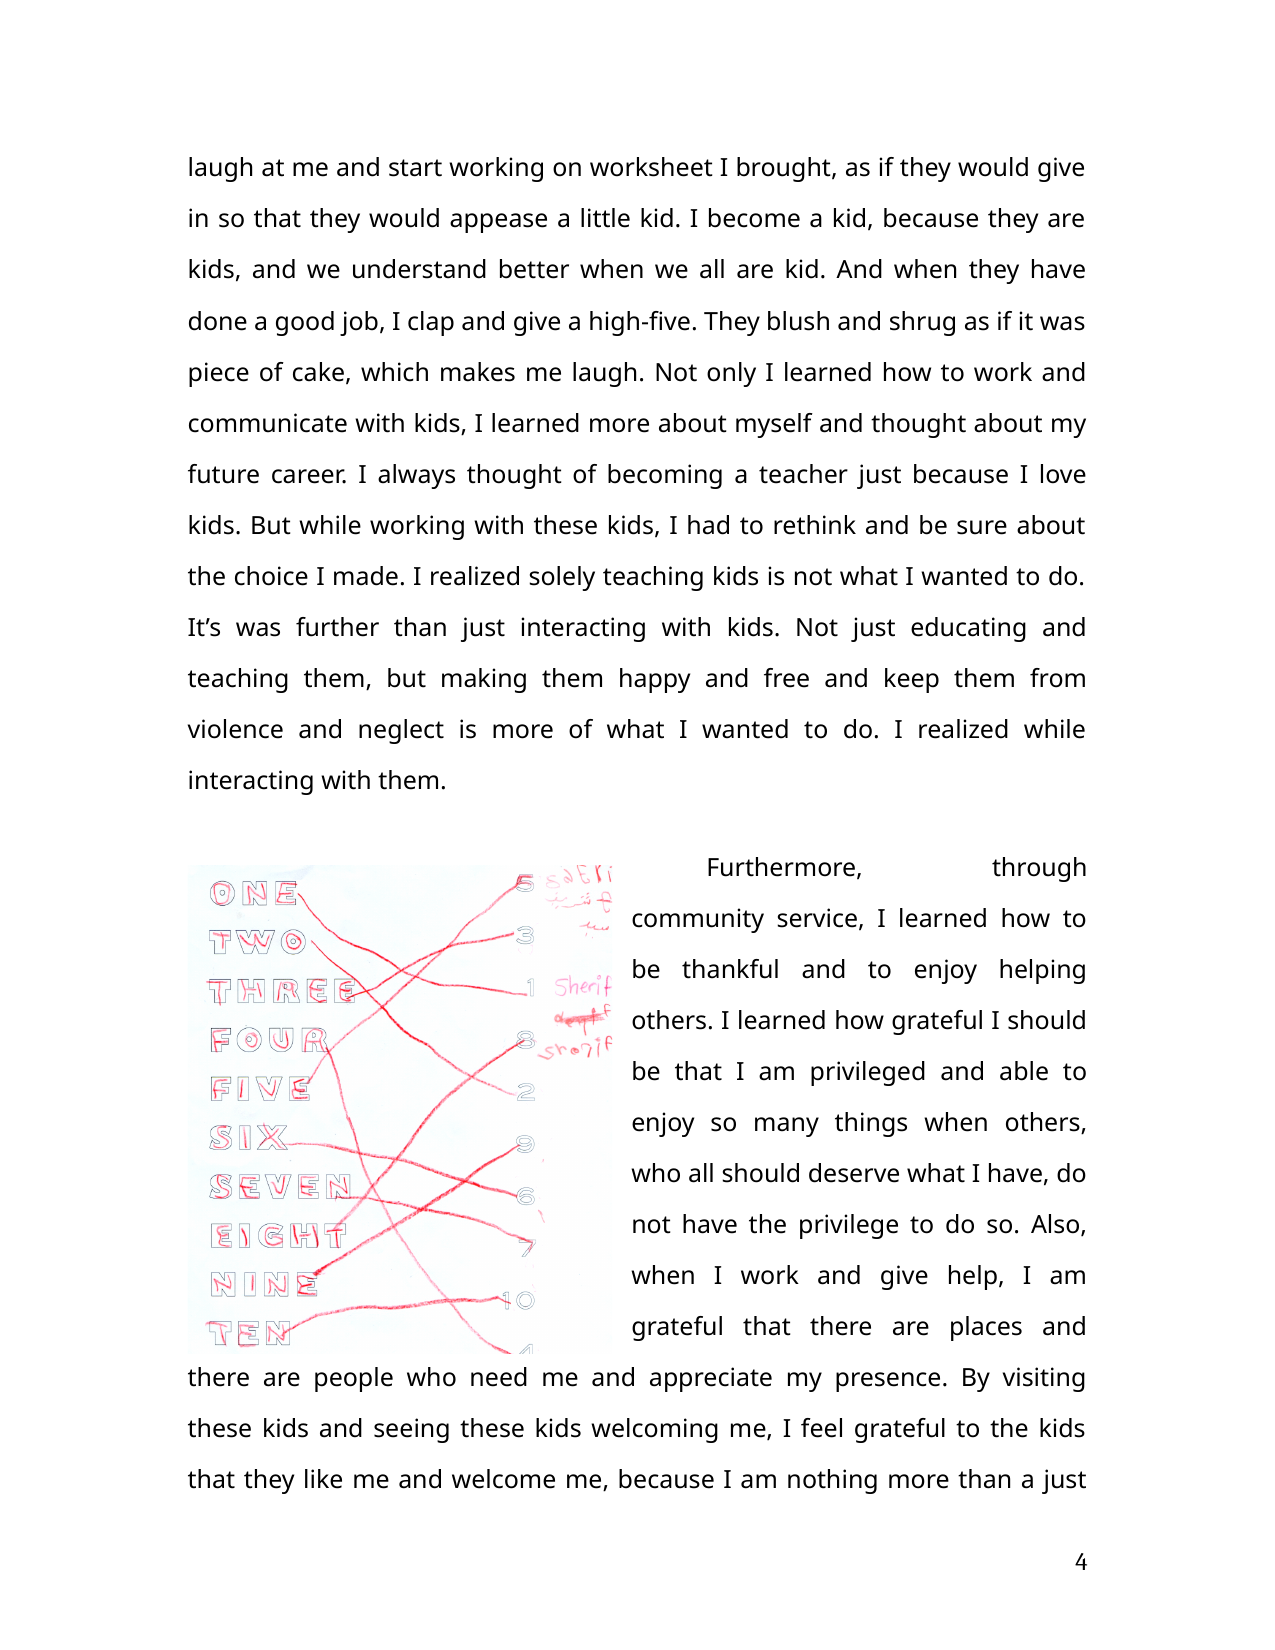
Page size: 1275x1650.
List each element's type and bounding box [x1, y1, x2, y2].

text [187, 150, 1087, 797]
text [187, 849, 1087, 1496]
